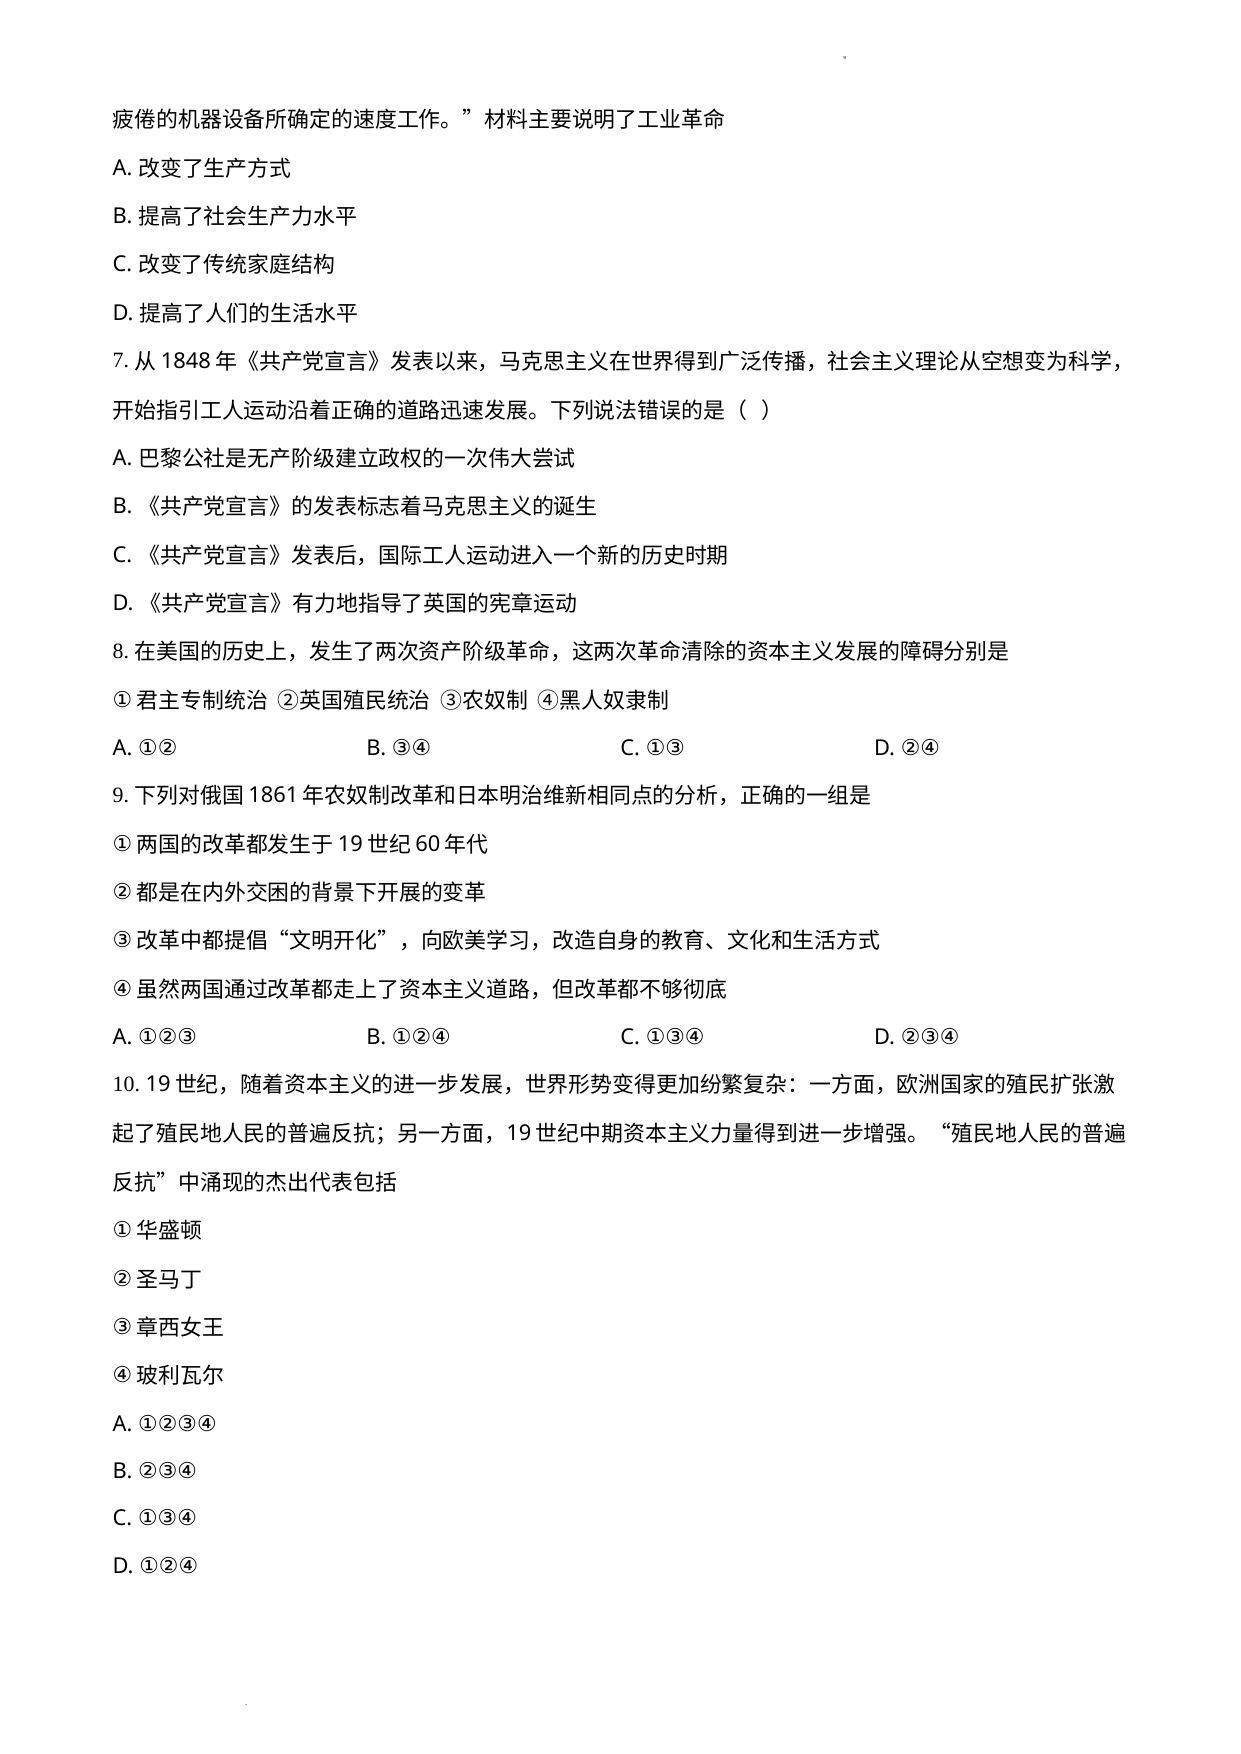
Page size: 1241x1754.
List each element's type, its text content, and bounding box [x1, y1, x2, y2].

text ①华盛顿 [112, 1213, 1128, 1245]
text ③改革中都提倡“文明开化”，向欧美学习，改造自身的教育、文化和生活方式 [112, 923, 1128, 956]
text 10. 19世纪，随着资本主义的进一步发展，世界形势变得更加纷繁复杂：一方面，欧洲国家的殖民扩张激起了殖民地人民的普遍反抗；另一方面，19世纪中期资本主义力量得到进一步增强。“殖民地人民的普遍反抗”中涌现的杰出代表包括 [112, 1067, 1128, 1197]
text A. 改变了生产方式 [112, 150, 1128, 183]
text D. ①②④ [112, 1548, 1128, 1581]
text ①两国的改革都发生于19世纪60年代 [112, 826, 1128, 859]
text A. ①②③④ [112, 1406, 1128, 1439]
text ②圣马丁 [112, 1261, 1128, 1294]
text A. ①② B. ③④ C. ①③ D. ②④ [112, 731, 1128, 763]
text A. 巴黎公社是无产阶级建立政权的一次伟大尝试 [112, 441, 1128, 473]
text C. 改变了传统家庭结构 [112, 247, 1128, 279]
text ④玻利瓦尔 [112, 1358, 1128, 1390]
text D. 提高了人们的生活水平 [112, 295, 1128, 328]
text C. ①③④ [112, 1501, 1128, 1533]
text ③章西女王 [112, 1309, 1128, 1342]
text C. 《共产党宣言》发表后，国际工人运动进入一个新的历史时期 [112, 537, 1128, 570]
text ①君主专制统治 ②英国殖民统治 ③农奴制 ④黑人奴隶制 [112, 682, 1128, 715]
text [112, 102, 1128, 134]
text 9. 下列对俄国1861年农奴制改革和日本明治维新相同点的分析，正确的一组是 [112, 778, 1128, 811]
text ④虽然两国通过改革都走上了资本主义道路，但改革都不够彻底 [112, 971, 1128, 1004]
text D. 《共产党宣言》有力地指导了英国的宪章运动 [112, 586, 1128, 618]
text B. ②③④ [112, 1454, 1128, 1486]
text ②都是在内外交困的背景下开展的变革 [112, 875, 1128, 907]
text B. 提高了社会生产力水平 [112, 198, 1128, 231]
text A. ①②③ B. ①②④ C. ①③④ D. ②③④ [112, 1020, 1128, 1052]
text 7. 从1848年《共产党宣言》发表以来，马克思主义在世界得到广泛传播，社会主义理论从空想变为科学，开始指引工人运动沿着正确的道路迅速发展。下列说法错误的是（ ） [112, 343, 1128, 425]
text 8. 在美国的历史上，发生了两次资产阶级革命，这两次革命清除的资本主义发展的障碍分别是 [112, 634, 1128, 666]
text B. 《共产党宣言》的发表标志着马克思主义的诞生 [112, 489, 1128, 521]
